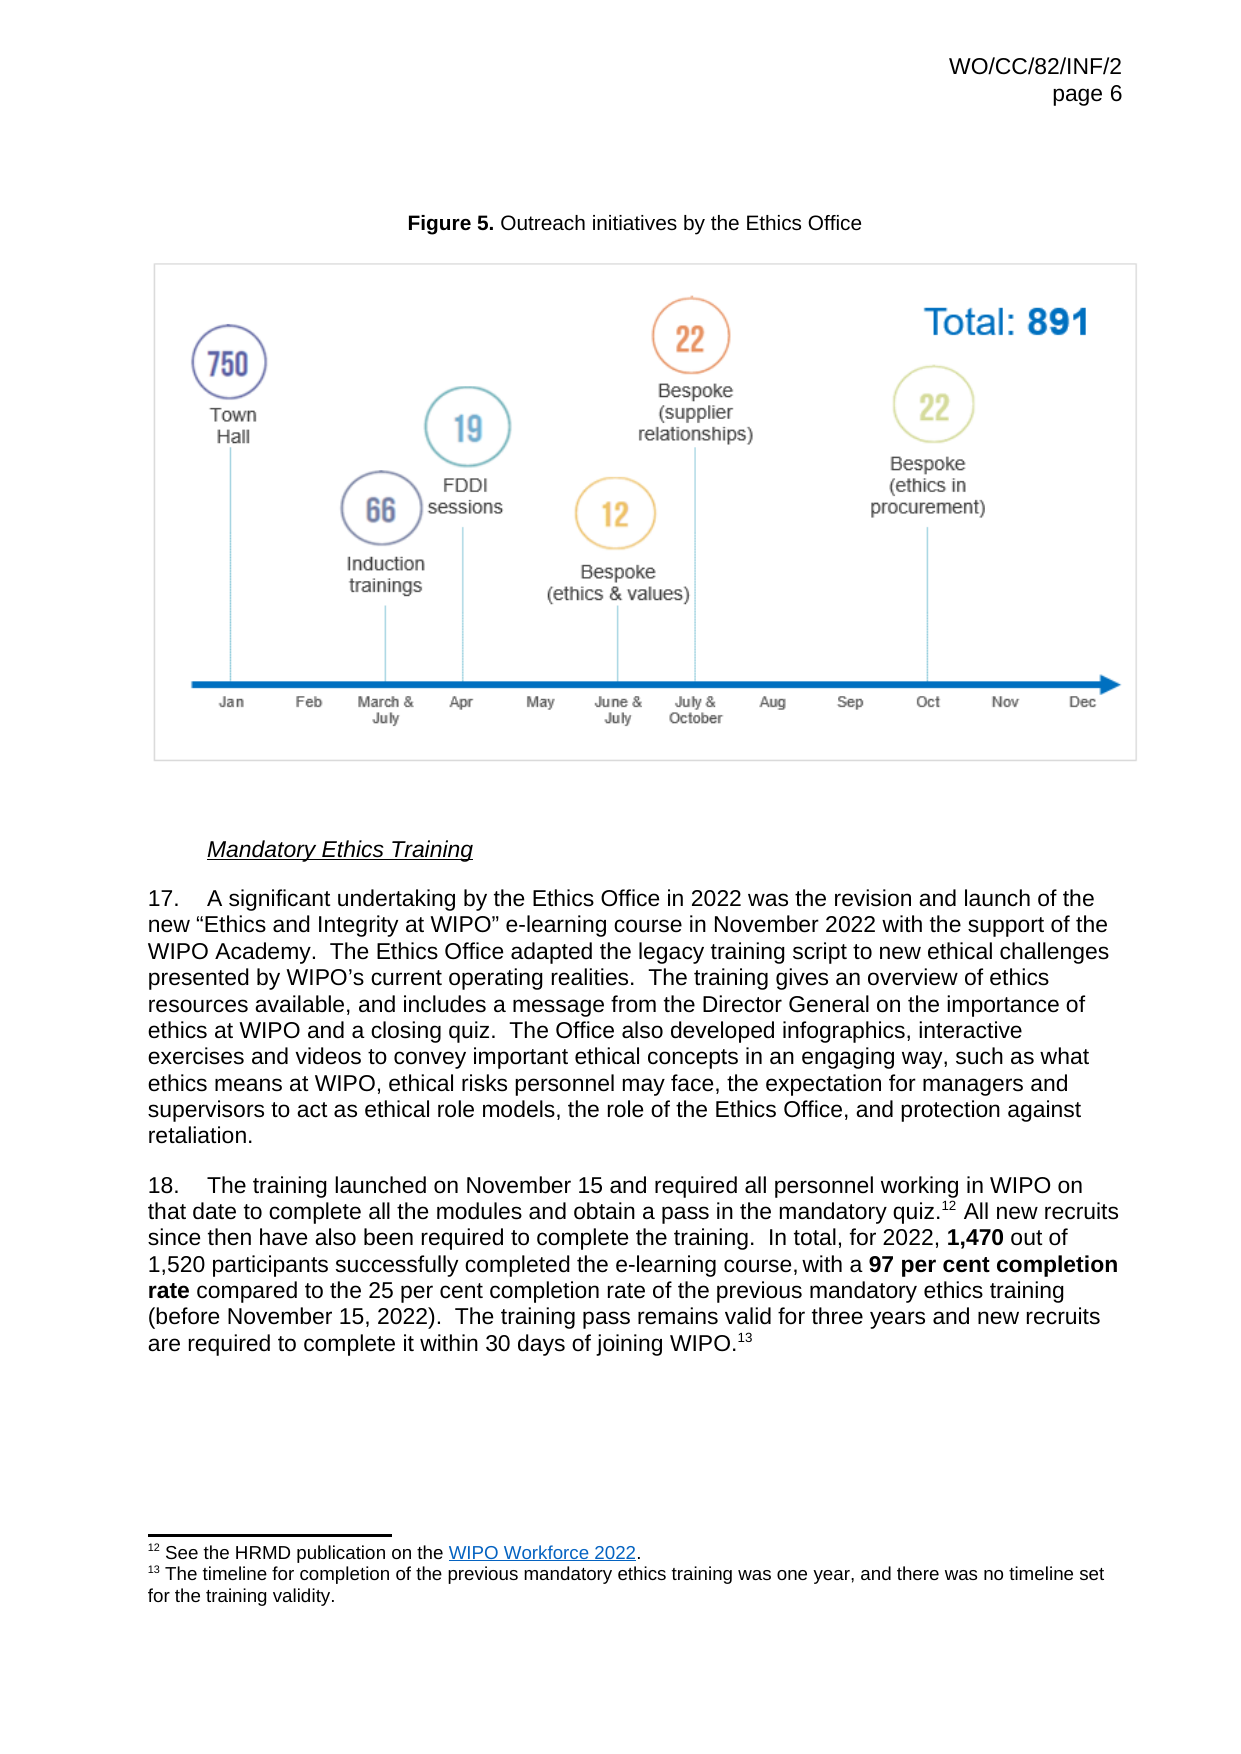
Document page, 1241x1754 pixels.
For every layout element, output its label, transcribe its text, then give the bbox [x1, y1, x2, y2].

list The training launched on November 15 and required all personnel working in WIPO on that date to complete all the modules and obtain a pass in the mandatory quiz. All new recruits since then have also been required to complete the training. In total, for 2022, 1,470 out of 1,520 participants successfully completed the e-learning course, with a 97 per cent completion rate compared to the 25 per cent completion rate of the previous mandatory ethics training (before November 15, 2022). The training pass remains valid for three years and new recruits are required to complete it within 30 days of joining WIPO. [148, 1172, 1122, 1356]
picture [147, 258, 1144, 764]
list A significant undertaking by the Ethics Office in 2022 was the revision and launch of the new “Ethics and Integrity at WIPO” e-learning course in November 2022 with the support of the WIPO Academy. The Ethics Office adapted the legacy training script to new ethical challenges presented by WIPO’s current operating realities. The training gives an overview of ethics resources available, and includes a message from the Director General on the importance of ethics at WIPO and a closing quiz. The Office also developed infographics, interactive exercises and videos to convey important ethical concepts in an engaging way, such as what ethics means at WIPO, ethical risks personnel may face, the expectation for managers and supervisors to act as ethical role models, the role of the Ethics Office, and protection against retaliation. [148, 885, 1122, 1149]
text Mandatory Ethics Training [148, 836, 1122, 862]
text Figure 5. Outreach initiatives by the Ethics Office [148, 211, 1122, 235]
